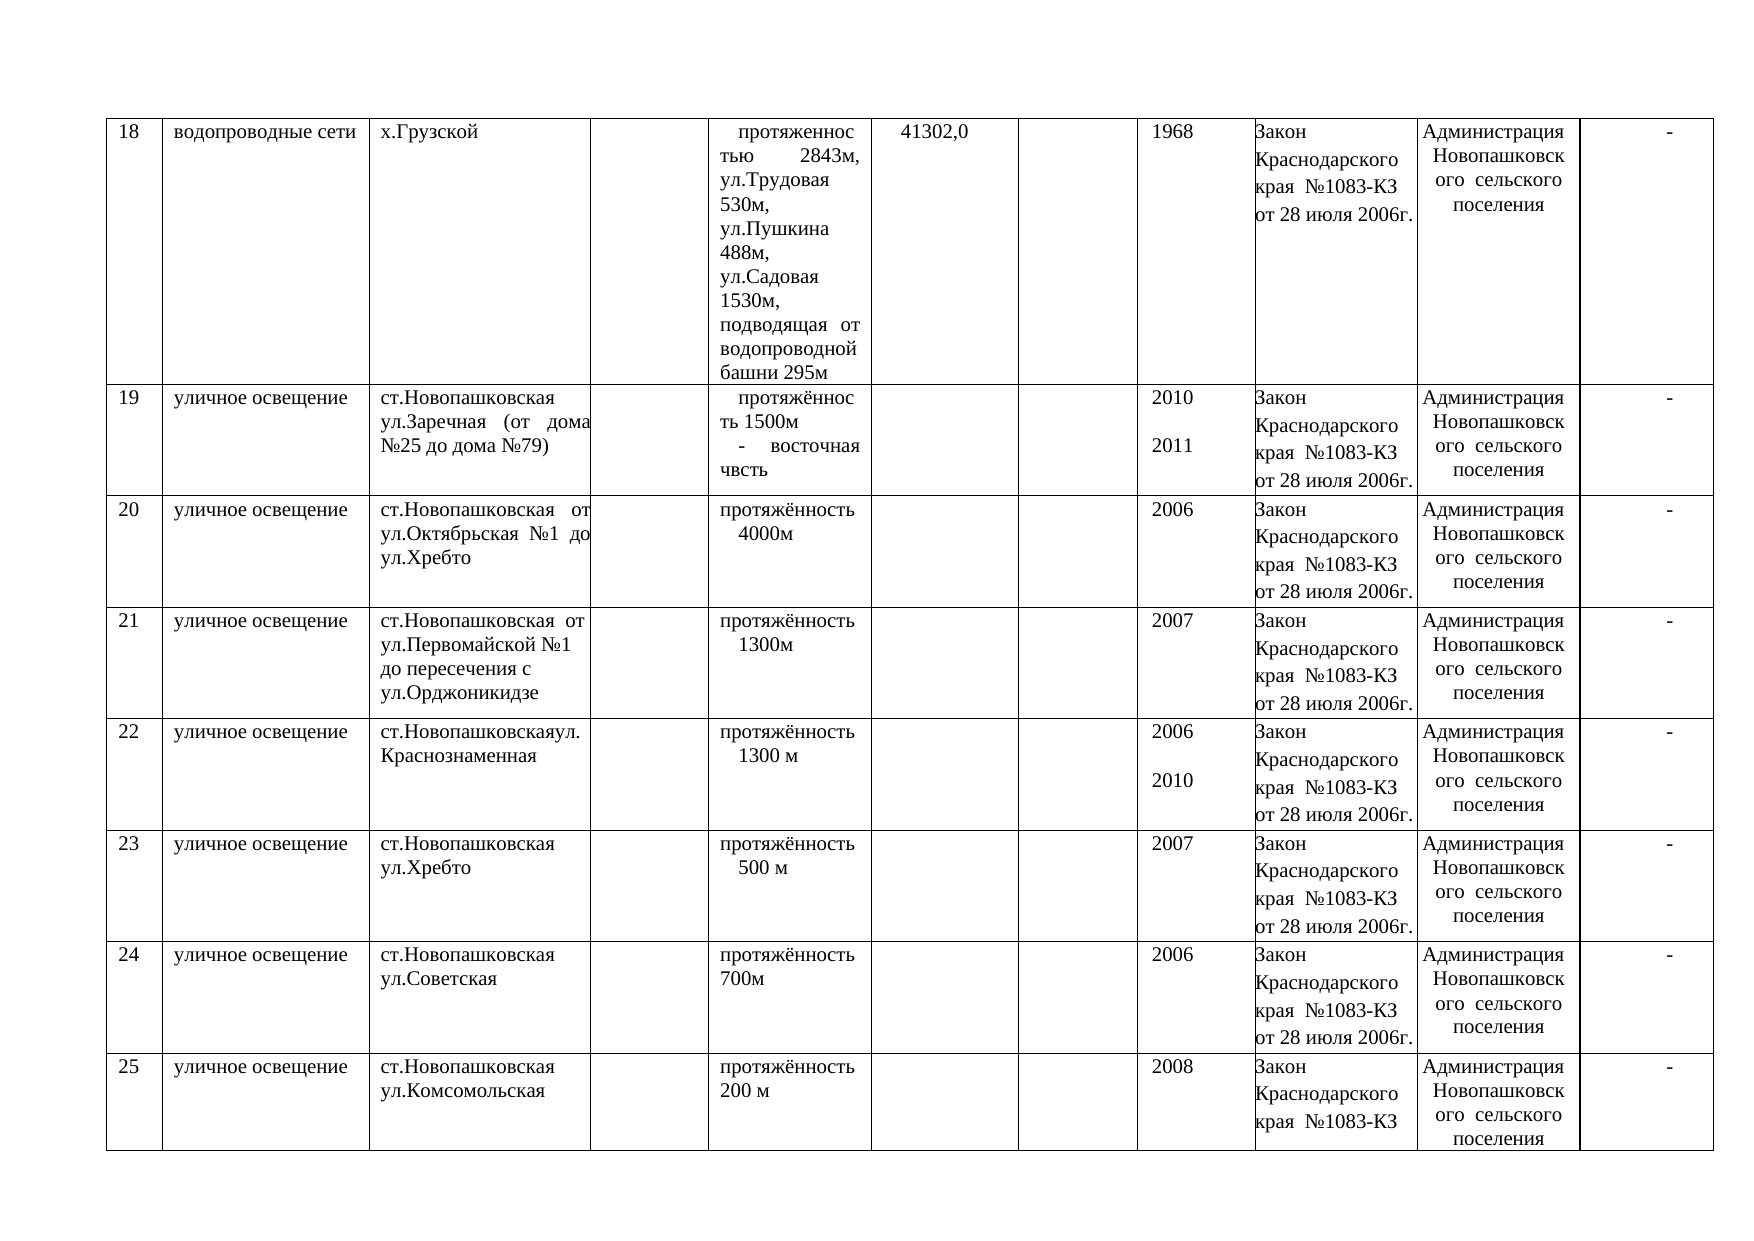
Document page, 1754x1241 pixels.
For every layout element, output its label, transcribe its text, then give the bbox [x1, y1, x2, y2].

table_cell - [1581, 831, 1713, 941]
table_cell [1019, 831, 1137, 941]
table_cell уличное освещение [163, 719, 369, 830]
table_cell - [1581, 496, 1713, 607]
table_cell [1019, 942, 1137, 1053]
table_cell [1256, 119, 1417, 384]
table_cell [591, 608, 708, 718]
table_cell 2006 2010 [1138, 719, 1255, 830]
table_cell - [1581, 719, 1713, 830]
table_cell 20 [107, 496, 162, 607]
table_cell [1019, 385, 1137, 495]
table_cell - [1581, 385, 1713, 495]
table_cell ст.Новопашковская от ул.Первомайской №1 до пересечения с ул.Орджоникидзе [370, 608, 590, 718]
table_cell уличное освещение [163, 831, 369, 941]
table_cell 2007 [1138, 608, 1255, 718]
table_cell 25 [107, 1054, 162, 1150]
table_cell Администрация Новопашковского сельского поселения [1418, 608, 1579, 718]
table_cell Закон Краснодарского края №1083-КЗ от 28 июля 2006г. [1256, 831, 1417, 941]
table_cell [872, 385, 1018, 495]
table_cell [1418, 119, 1579, 384]
table_cell Администрация Новопашковского сельского поселения [1418, 831, 1579, 941]
table_cell 24 [107, 942, 162, 1053]
table_cell протяжённость 4000м [709, 496, 871, 607]
table_cell - [1581, 119, 1713, 384]
table_cell [872, 1054, 1018, 1150]
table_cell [1256, 1054, 1417, 1150]
table_cell [591, 1054, 708, 1150]
table_cell [872, 608, 1018, 718]
table_cell [591, 719, 708, 830]
table_cell [872, 831, 1018, 941]
table_cell Администрация Новопашковского сельского поселения [1418, 942, 1579, 1053]
table_cell [1019, 496, 1137, 607]
table_cell уличное освещение [163, 942, 369, 1053]
table_cell протяженностью 2843м, ул.Трудовая 530м, ул.Пушкина 488м, ул.Садовая 1530м, подводящая от водопроводной башни 295м [709, 119, 871, 384]
table_cell 2006 [1138, 942, 1255, 1053]
table_cell [1019, 719, 1137, 830]
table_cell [1418, 1054, 1579, 1150]
table_cell Закон Краснодарского края №1083-КЗ от 28 июля 2006г. [1256, 385, 1417, 495]
table_cell 2006 [1138, 496, 1255, 607]
table_cell уличное освещение [163, 608, 369, 718]
table_cell 1968 [1138, 119, 1255, 384]
table_cell - [1581, 1054, 1713, 1150]
table_cell [591, 942, 708, 1053]
table_cell Администрация Новопашковского сельского поселения [1418, 719, 1579, 830]
table_cell 2010 2011 [1138, 385, 1255, 495]
table_cell уличное освещение [163, 385, 369, 495]
table_cell протяжённость700м [709, 942, 871, 1053]
table_cell ст.Новопашковская ул.Заречная (от дома №25 до дома №79) [370, 385, 590, 495]
table_cell уличное освещение [163, 496, 369, 607]
table_cell ст.Новопашковская от ул.Октябрьская №1 до ул.Хребто [370, 496, 590, 607]
table_cell [591, 119, 708, 384]
table_cell Администрация Новопашковского сельского поселения [1418, 385, 1579, 495]
table_cell протяжённость200 м [709, 1054, 871, 1150]
table_cell [1019, 119, 1137, 384]
table_cell ст.Новопашковскаяул.Краснознаменная [370, 719, 590, 830]
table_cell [370, 1054, 590, 1150]
table_cell 41302,0 [872, 119, 1018, 384]
table_cell протяжённость 1500м - восточная чвсть [709, 385, 871, 495]
table_cell 23 [107, 831, 162, 941]
table_cell [872, 719, 1018, 830]
table_cell ст.Новопашковская ул.Хребто [370, 831, 590, 941]
table_cell протяжённость 500 м [709, 831, 871, 941]
table_cell протяжённость 1300м [709, 608, 871, 718]
table_cell [591, 831, 708, 941]
table_cell 18 [107, 119, 162, 384]
table_cell Закон Краснодарского края №1083-КЗ от 28 июля 2006г. [1256, 608, 1417, 718]
table_cell Администрация Новопашковского сельского поселения [1418, 496, 1579, 607]
table_cell Закон Краснодарского края №1083-КЗ от 28 июля 2006г. [1256, 496, 1417, 607]
table_cell ст.Новопашковская ул.Советская [370, 942, 590, 1053]
table_cell протяжённость 1300 м [709, 719, 871, 830]
table_cell [1019, 608, 1137, 718]
table_cell [591, 385, 708, 495]
table_cell 21 [107, 608, 162, 718]
table_cell - [1581, 608, 1713, 718]
table_cell [872, 496, 1018, 607]
table_cell [591, 496, 708, 607]
table_cell 2007 [1138, 831, 1255, 941]
table_cell 22 [107, 719, 162, 830]
table_cell - [1581, 942, 1713, 1053]
table_cell [1019, 1054, 1137, 1150]
table_cell Закон Краснодарского края №1083-КЗ от 28 июля 2006г. [1256, 719, 1417, 830]
table_cell 2008 [1138, 1054, 1255, 1150]
table_cell водопроводные сети [163, 119, 369, 384]
table_cell Закон Краснодарского края №1083-КЗ от 28 июля 2006г. [1256, 942, 1417, 1053]
table_cell х.Грузской [370, 119, 590, 384]
table_cell [872, 942, 1018, 1053]
table_cell 19 [107, 385, 162, 495]
table_cell уличное освещение [163, 1054, 369, 1150]
